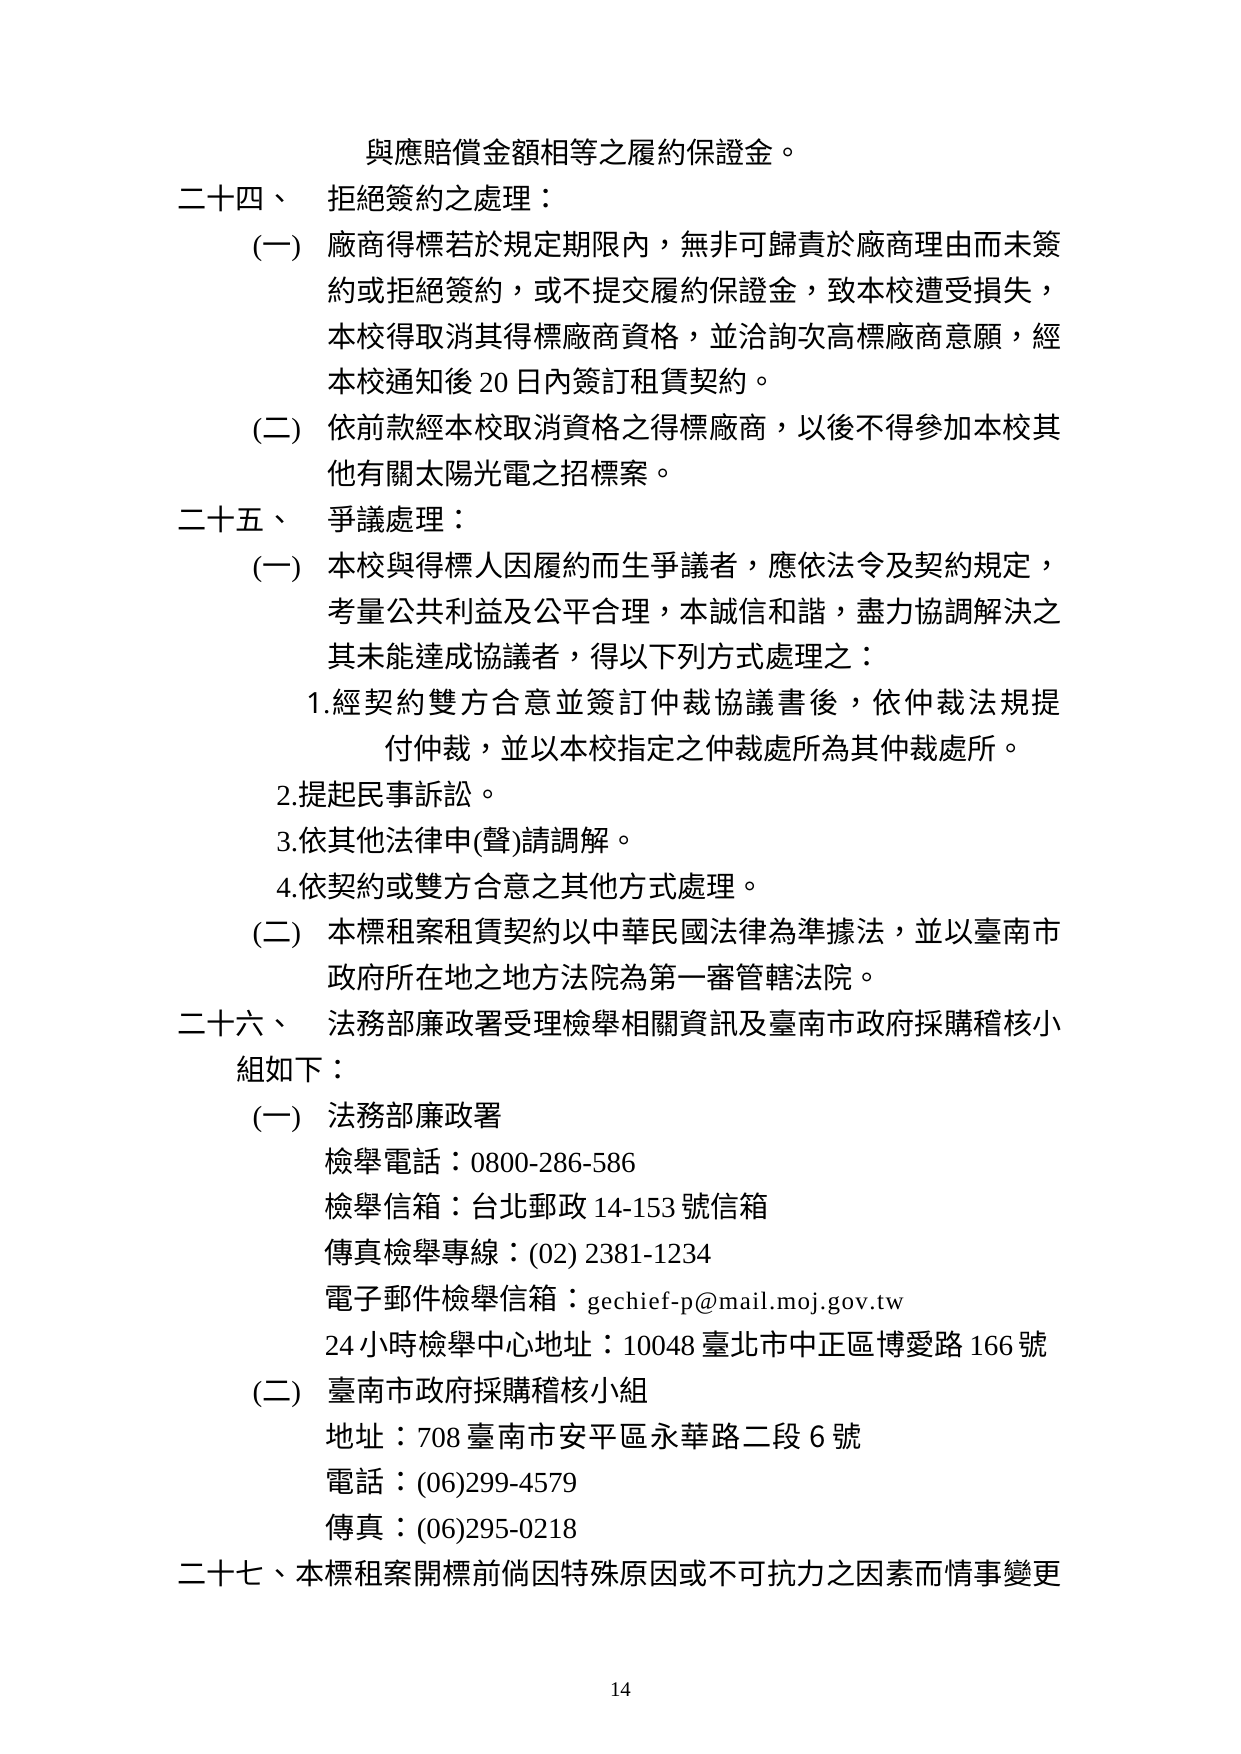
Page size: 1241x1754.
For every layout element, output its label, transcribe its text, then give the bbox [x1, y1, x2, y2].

text 3.依其他法律申(聲)請調解。 [196, 814, 1063, 860]
list 本標租案租賃契約以中華民國法律為準據法，並以臺南市政府所在地之地方法院為第一審管轄法院。 [252, 906, 1063, 998]
text 檢舉電話：0800-286-586 [324, 1135, 1063, 1181]
list 爭議處理： [177, 494, 1063, 539]
text 電子郵件檢舉信箱：gechief-p@mail.moj.gov.tw [324, 1273, 1063, 1319]
text 1.經契約雙方合意並簽訂仲裁協議書後，依仲裁法規提 付仲裁，並以本校指定之仲裁處所為其仲裁處所。 [196, 677, 1063, 769]
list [315, 127, 1063, 173]
text 電話：(06)299-4579 [325, 1456, 1063, 1502]
list 本校與得標人因履約而生爭議者，應依法令及契約規定，考量公共利益及公平合理，本誠信和諧，盡力協調解決之。其未能達成協議者，得以下列方式處理之： [252, 539, 1063, 677]
text 傳真檢舉專線：(02) 2381-1234 [324, 1227, 1063, 1273]
text 4.依契約或雙方合意之其他方式處理。 [196, 860, 1063, 906]
list 法務部廉政署受理檢舉相關資訊及臺南市政府採購稽核小組如下： [177, 998, 1063, 1089]
text 2.提起民事訴訟。 [196, 769, 1063, 814]
list 依前款經本校取消資格之得標廠商，以後不得參加本校其他有關太陽光電之招標案。 [252, 402, 1063, 494]
text 檢舉信箱：台北郵政14-153號信箱 [324, 1181, 1063, 1227]
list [177, 1548, 1063, 1594]
text 傳真：(06)295-0218 [325, 1502, 1063, 1548]
text 地址：708臺南市安平區永華路二段6號 [325, 1410, 1063, 1456]
text 24小時檢舉中心地址：10048臺北市中正區博愛路166號 [324, 1319, 1063, 1364]
list 拒絕簽約之處理： [177, 173, 1063, 219]
list 法務部廉政署 [252, 1089, 1063, 1135]
list 臺南市政府採購稽核小組 [252, 1364, 1063, 1410]
list 廠商得標若於規定期限內，無非可歸責於廠商理由而未簽約或拒絕簽約，或不提交履約保證金，致本校遭受損失，本校得取消其得標廠商資格，並洽詢次高標廠商意願，經本校通知後20日內簽訂租賃契約。 [252, 219, 1063, 402]
